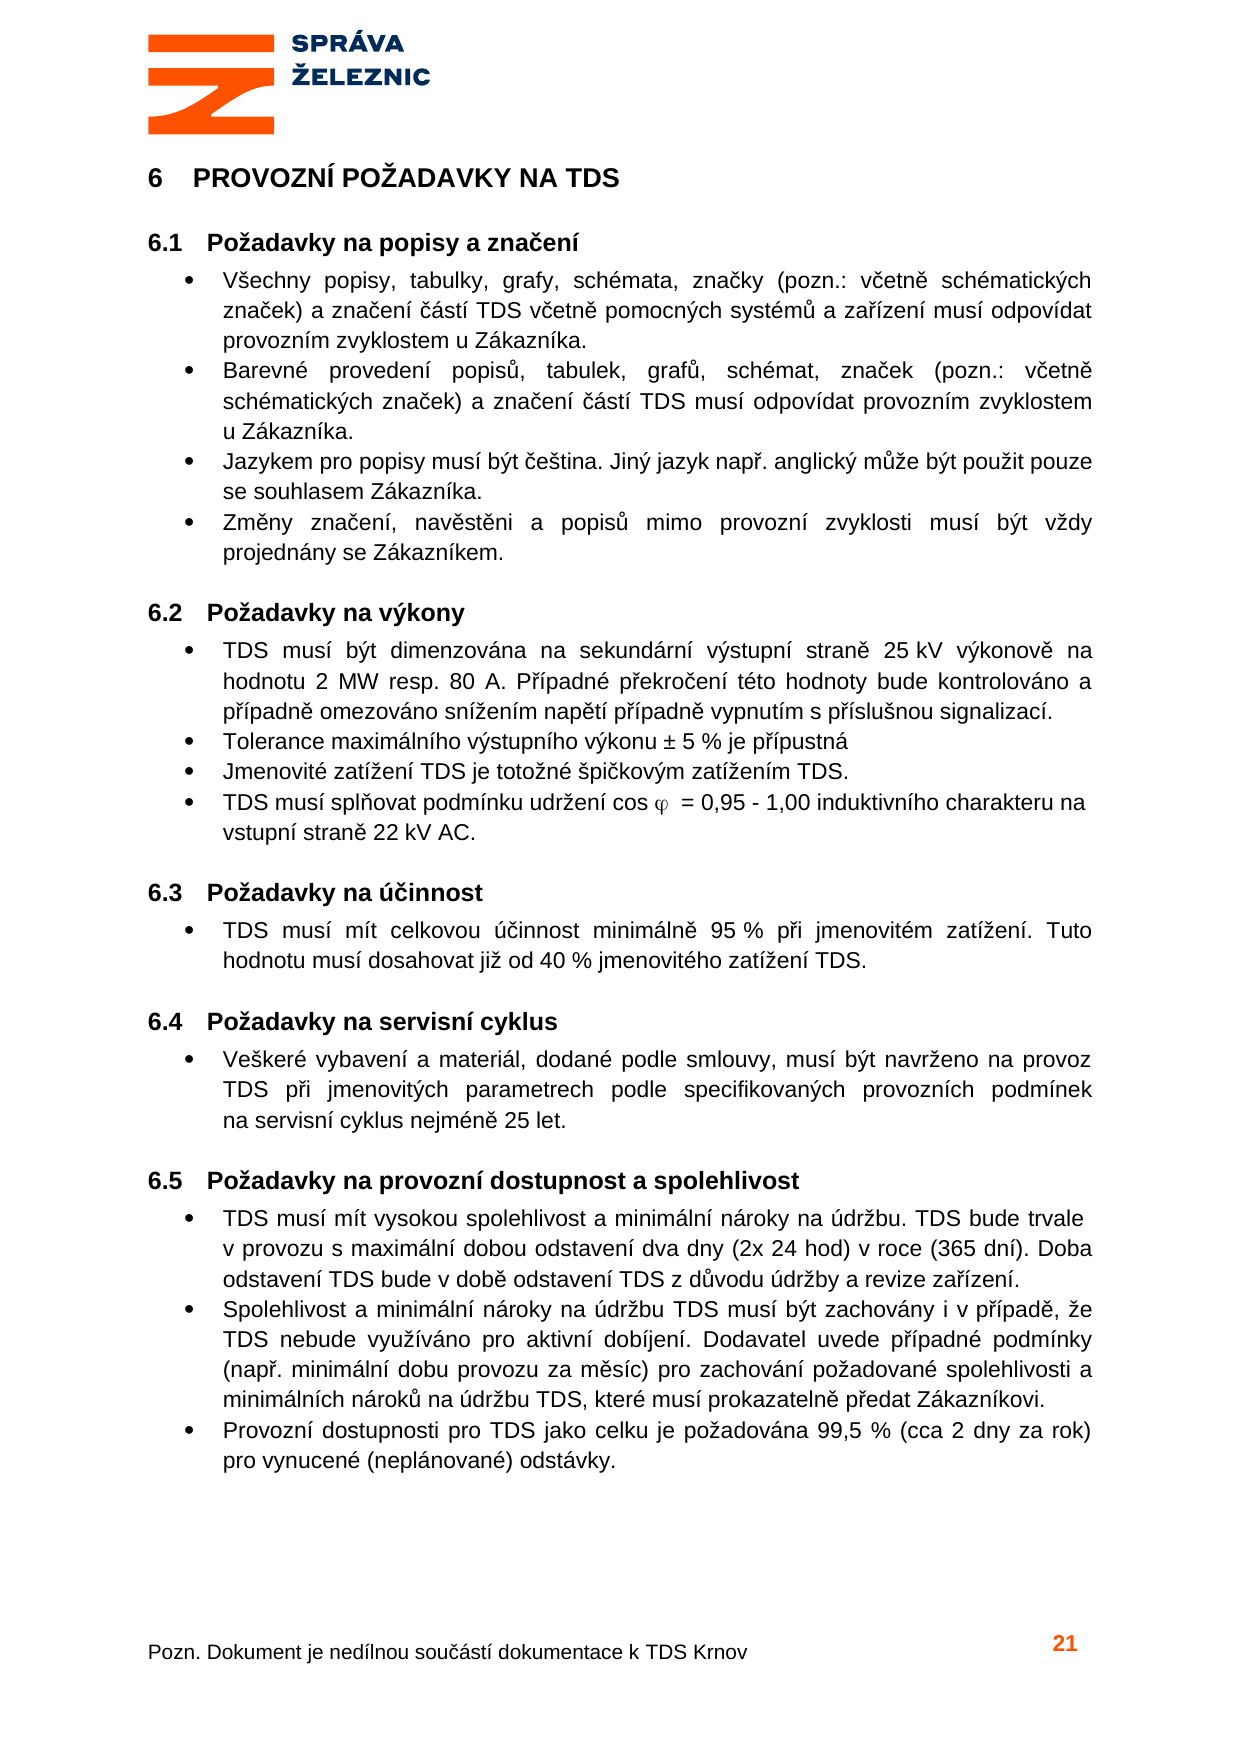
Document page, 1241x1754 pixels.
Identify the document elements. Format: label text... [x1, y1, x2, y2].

text TDS musí mít vysokou spolehlivost a minimální nároky na údržbu. TDS bude trvale v provozu s maximální dobou odstavení dva dny (2x 24 hod) v roce (365 dní). Doba odstavení TDS bude v době odstavení TDS z důvodu údržby a revize zařízení. [185, 1205, 1093, 1292]
text Požadavky na výkony [148, 598, 1093, 627]
text Požadavky na účinnost [148, 878, 1093, 907]
text Požadavky na popisy a značení [148, 228, 1093, 256]
text Provozní dostupnosti pro TDS jako celku je požadována 99,5 % (cca 2 dny za rok) pro vynucené (neplánované) odstávky. [185, 1417, 1093, 1473]
text TDS musí splňovat podmínku udržení cos = 0,95 - 1,00 induktivního charakteru na vstupní straně 22 kV AC. [185, 788, 1093, 845]
text Jazykem pro popisy musí být čeština. Jiný jazyk např. anglický může být použit pouze se souhlasem Zákazníka. [185, 448, 1093, 505]
text Všechny popisy, tabulky, grafy, schémata, značky (pozn.: včetně schématických značek) a značení částí TDS včetně pomocných systémů a zařízení musí odpovídat provozním zvyklostem u Zákazníka. [185, 267, 1093, 354]
text Jmenovité zatížení TDS je totožné špičkovým zatížením TDS. [185, 758, 1093, 784]
text Požadavky na servisní cyklus [148, 1007, 1093, 1036]
text Změny značení, navěstěni a popisů mimo provozní zvyklosti musí být vždy projednány se Zákazníkem. [185, 508, 1093, 565]
text Spolehlivost a minimální nároky na údržbu TDS musí být zachovány i v případě, že TDS nebude využíváno pro aktivní dobíjení. Dodavatel uvede případné podmínky (např. minimální dobu provozu za měsíc) pro zachování požadované spolehlivosti a minimálních nároků na údržbu TDS, které musí prokazatelně předat Zákazníkovi. [185, 1296, 1093, 1413]
text Veškeré vybavení a materiál, dodané podle smlouvy, musí být navrženo na provoz TDS při jmenovitých parametrech podle specifikovaných provozních podmínek na servisní cyklus nejméně 25 let. [185, 1046, 1093, 1133]
text Tolerance maximálního výstupního výkonu ± 5 % je přípustná [185, 728, 1093, 754]
text PROVOZNÍ POŽADAVKY NA TDS [148, 162, 1093, 194]
text Barevné provedení popisů, tabulek, grafů, schémat, značek (pozn.: včetně schématických značek) a značení částí TDS musí odpovídat provozním zvyklostem u Zákazníka. [185, 357, 1093, 444]
text TDS musí být dimenzována na sekundární výstupní straně 25 kV výkonově na hodnotu 2 MW resp. 80 A. Případné překročení této hodnoty bude kontrolováno a případně omezováno snížením napětí případně vypnutím s příslušnou signalizací. [185, 637, 1093, 724]
text TDS musí mít celkovou účinnost minimálně 95 % při jmenovitém zatížení. Tuto hodnotu musí dosahovat již od 40 % jmenovitého zatížení TDS. [185, 917, 1093, 974]
text Požadavky na provozní dostupnost a spolehlivost [148, 1166, 1093, 1195]
